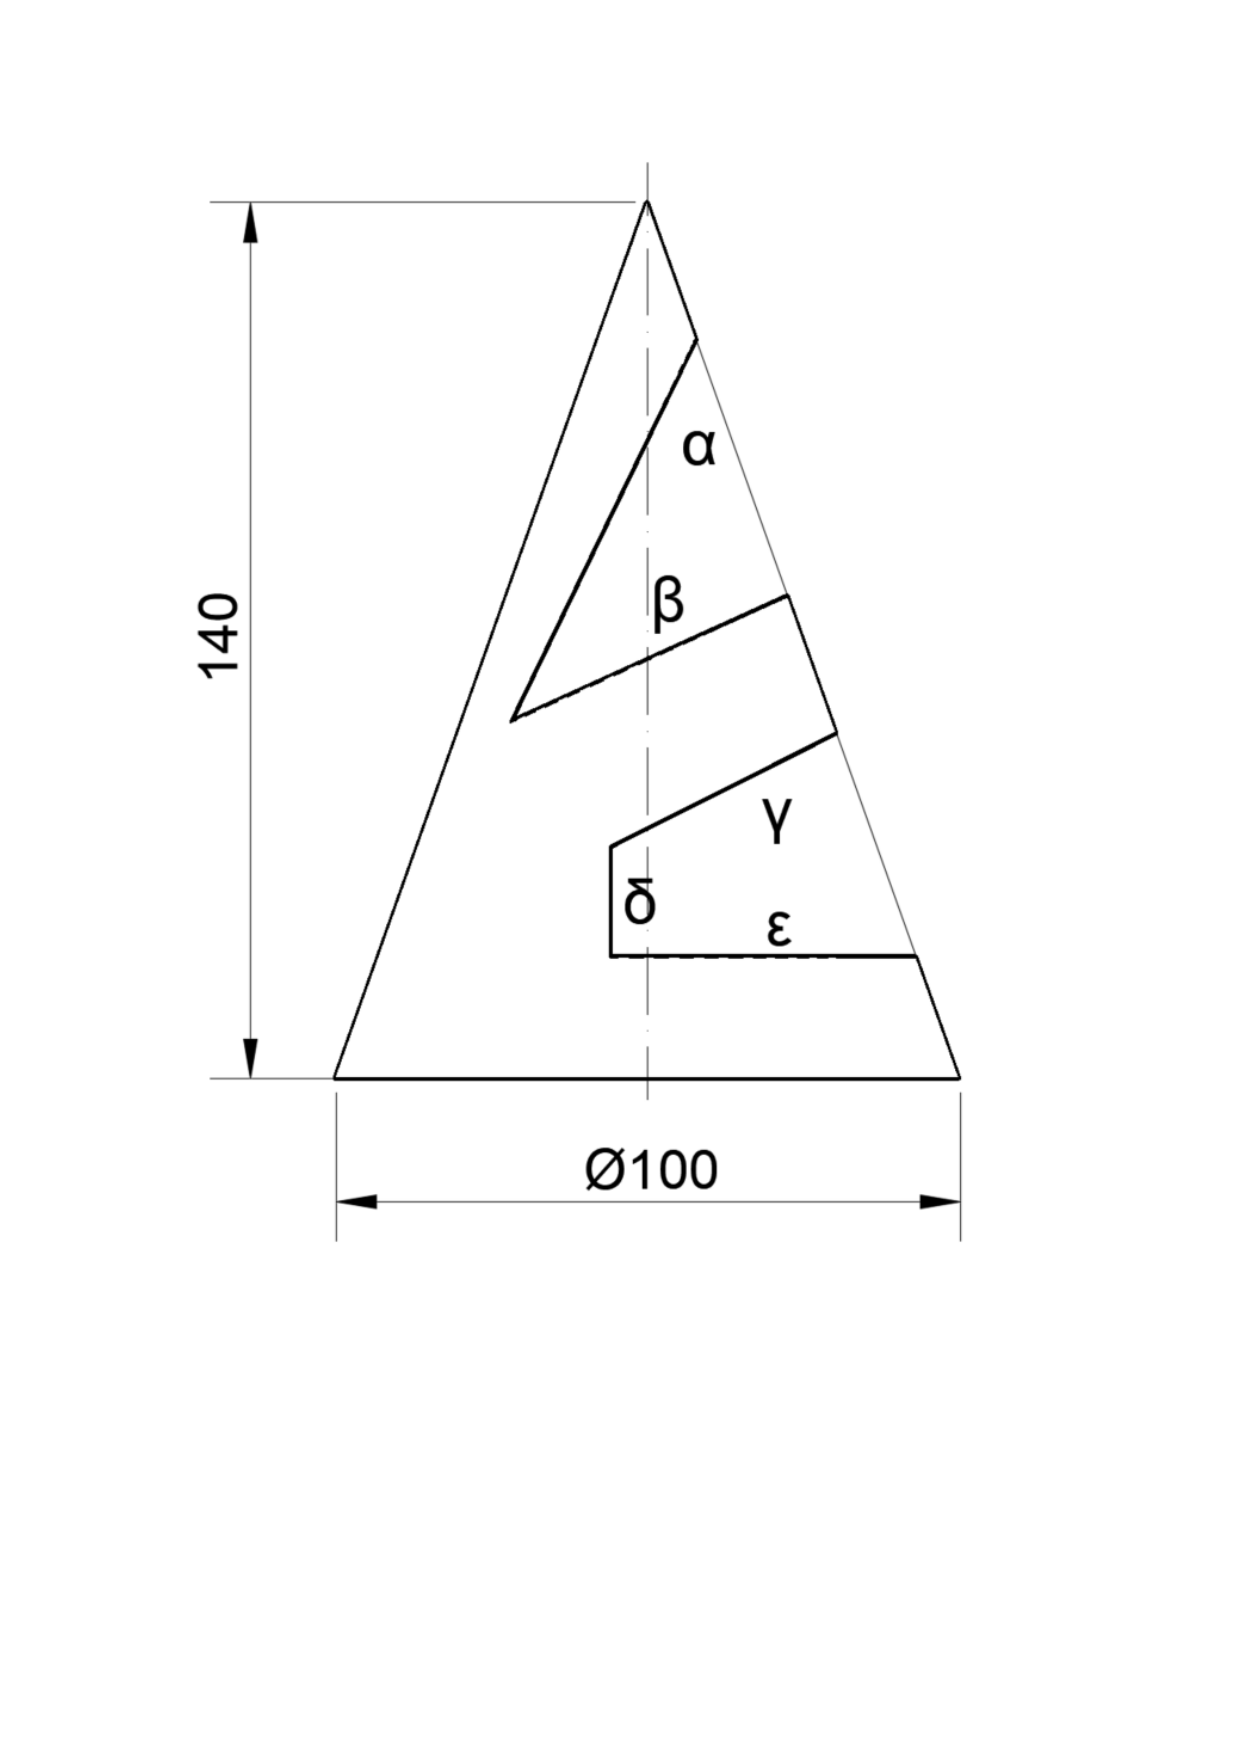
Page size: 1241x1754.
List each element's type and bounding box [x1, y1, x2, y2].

picture [150, 150, 1090, 1254]
